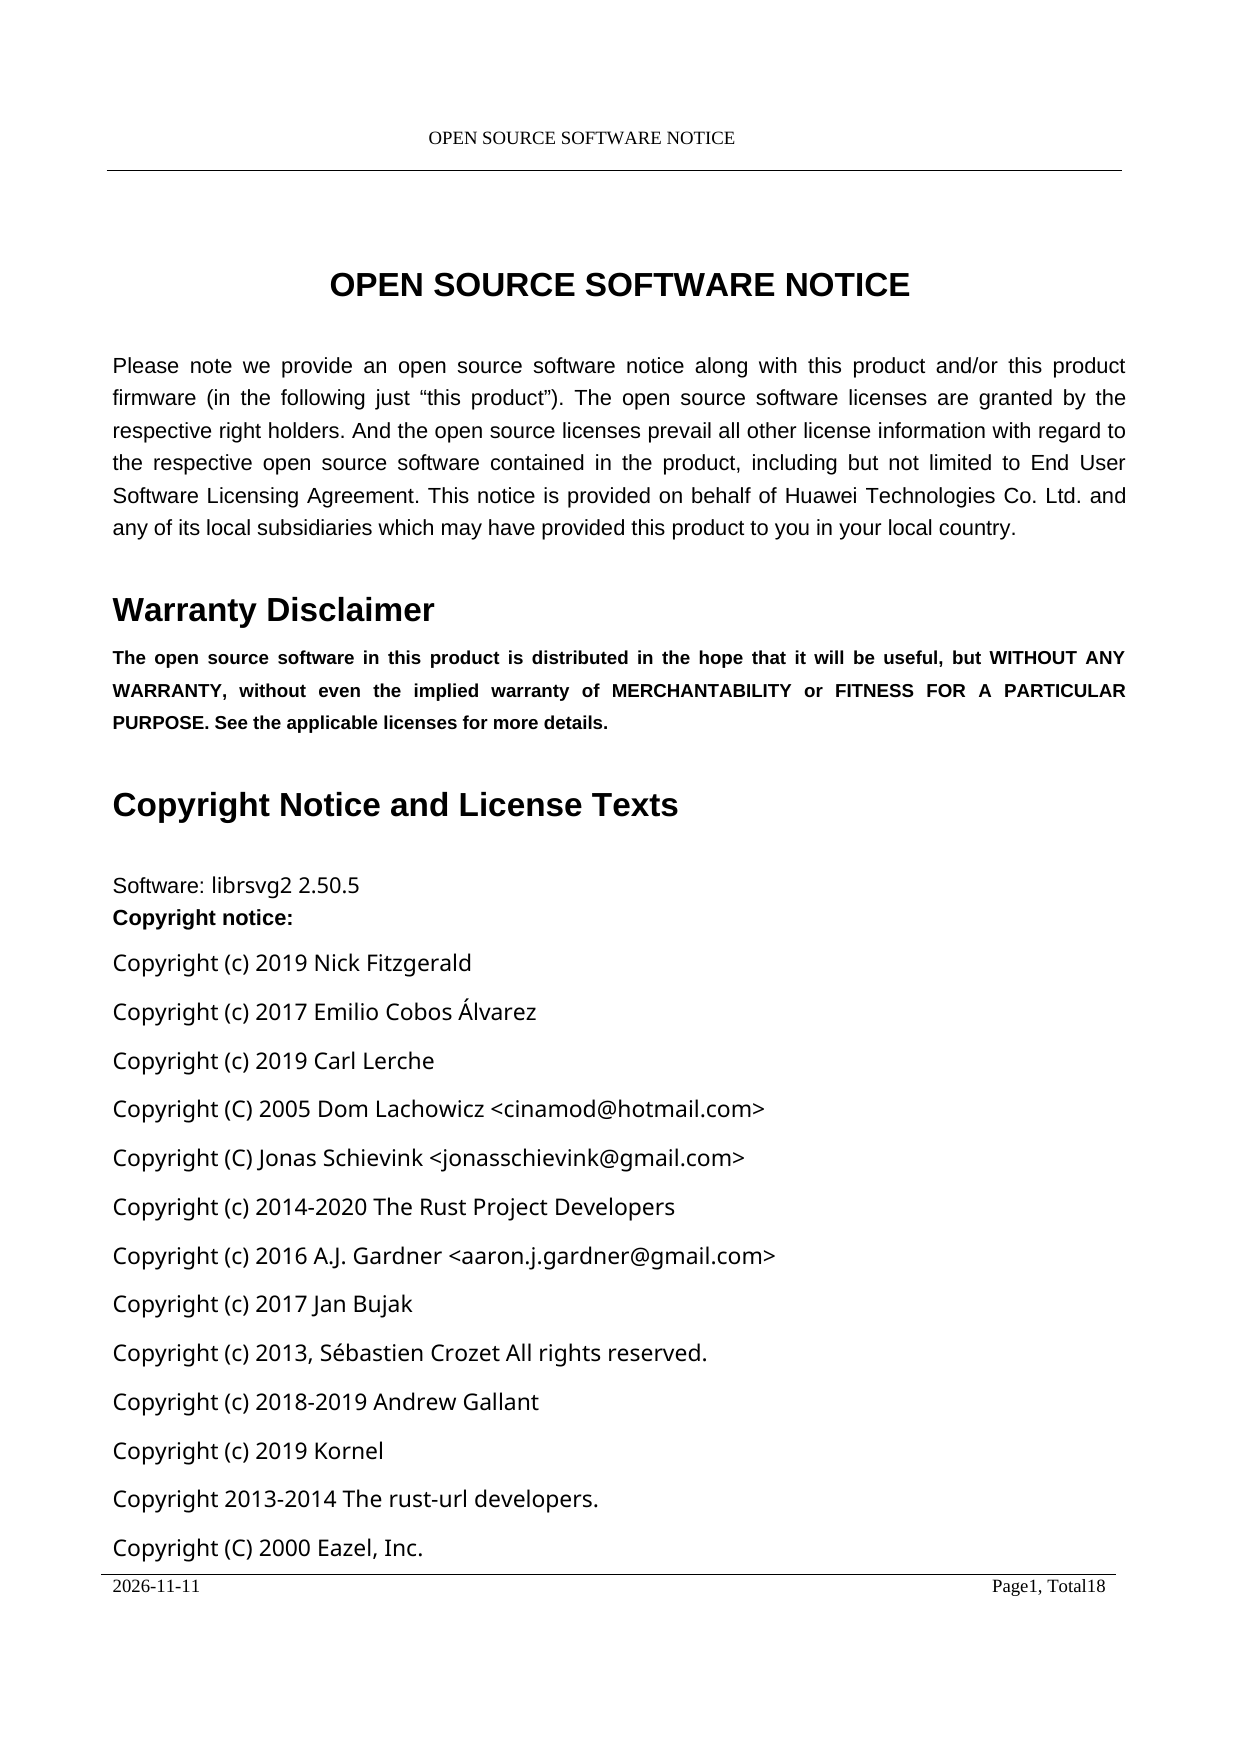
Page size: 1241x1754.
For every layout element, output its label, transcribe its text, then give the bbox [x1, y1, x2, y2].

text Copyright notice: [112, 901, 1128, 934]
text The open source software in this product is distributed in the hope that it will be useful, but WITHOUT ANY WARRANTY, without even the implied warranty of MERCHANTABILITY or FITNESS FOR A PARTICULAR PURPOSE. See the applicable licenses for more details. [112, 641, 1128, 739]
text Software: librsvg2 2.50.5 [112, 869, 1128, 901]
text Copyright Notice and License Texts [112, 771, 1128, 836]
text Warranty Disclaimer [112, 576, 1128, 641]
text Please note we provide an open source software notice along with this product and/or this product firmware (in the following just “this product”). The open source software licenses are granted by the respective right holders. And the open source licenses prevail all other license information with regard to the respective open source software contained in the product, including but not limited to End User Software Licensing Agreement. This notice is provided on behalf of Huawei Technologies Co. Ltd. and any of its local subsidiaries which may have provided this product to you in your local country. [112, 349, 1128, 544]
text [112, 947, 1128, 1564]
text OPEN SOURCE SOFTWARE NOTICE [112, 251, 1128, 316]
